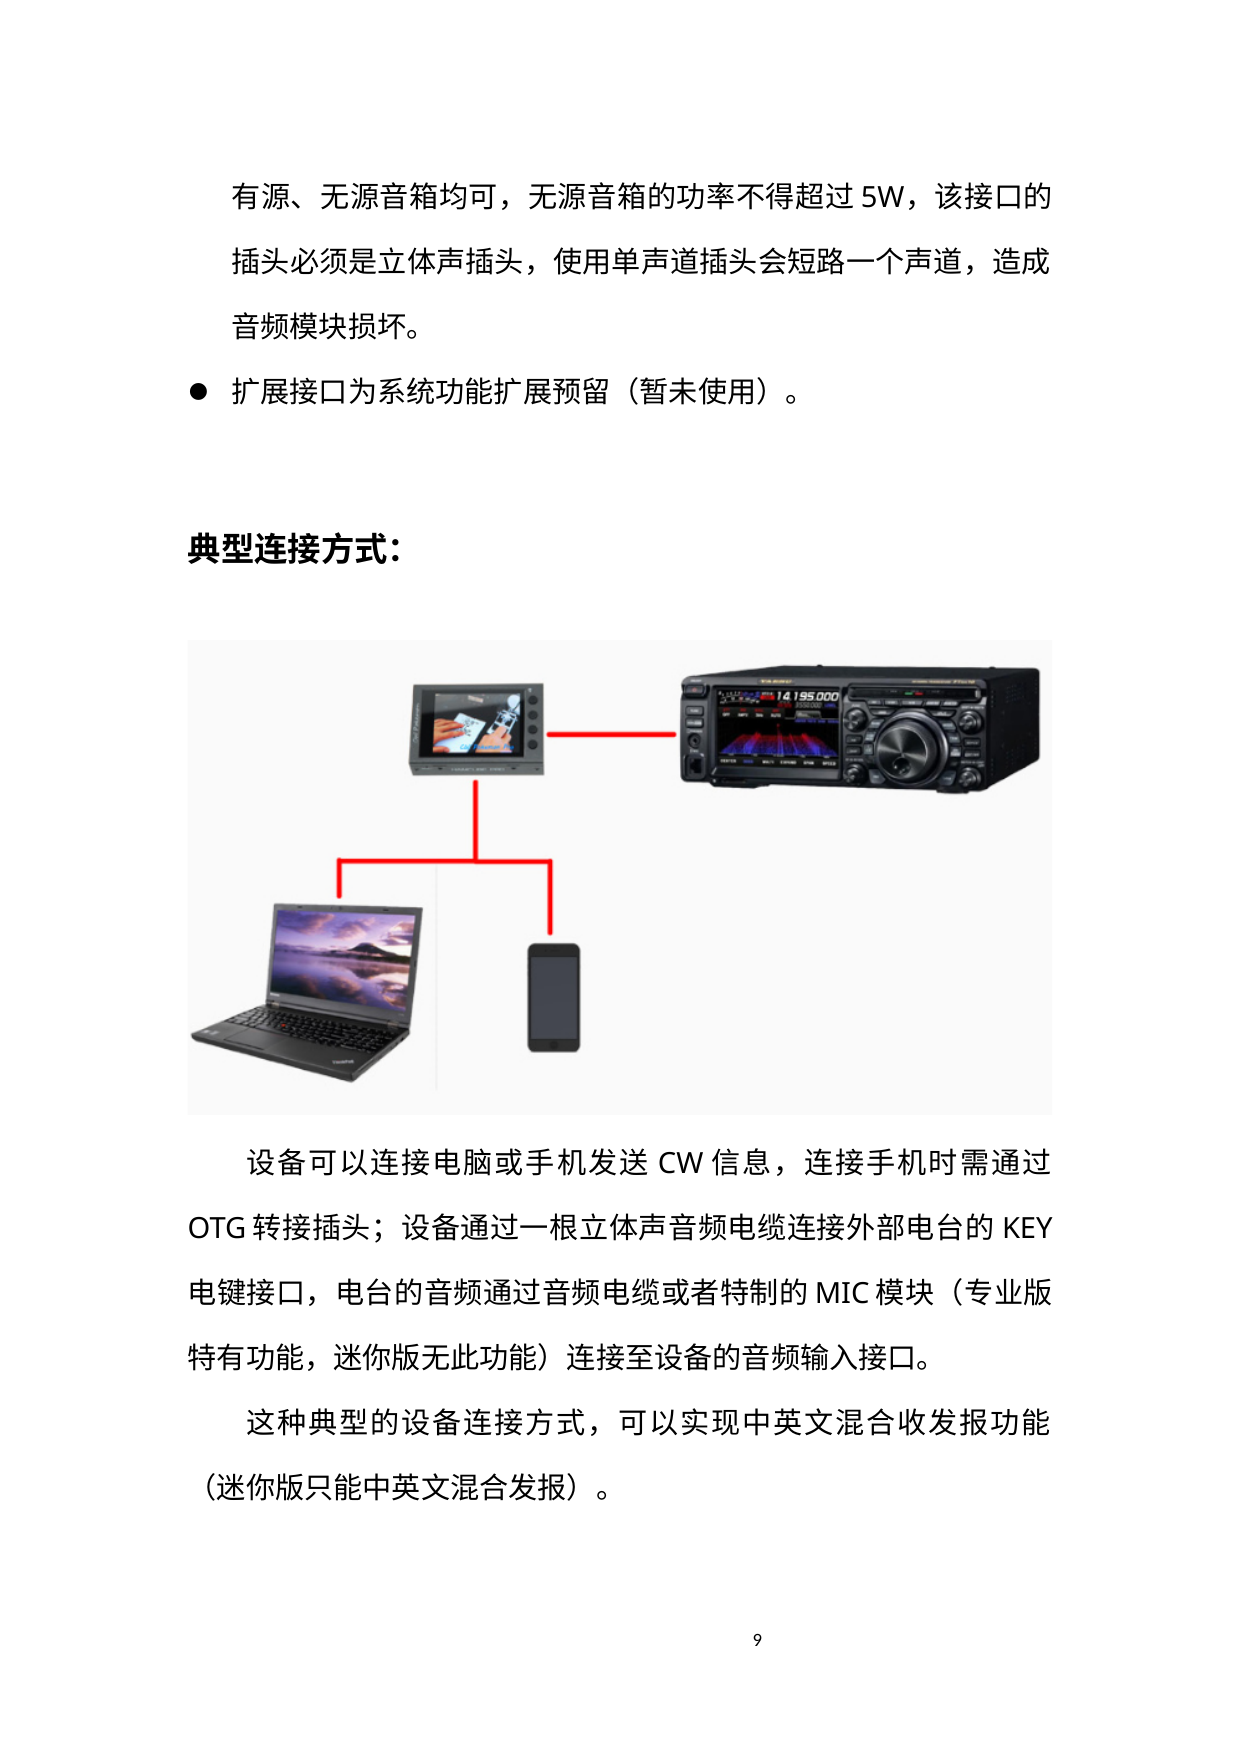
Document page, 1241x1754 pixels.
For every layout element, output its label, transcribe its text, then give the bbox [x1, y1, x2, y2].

picture [187, 640, 1053, 1115]
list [187, 162, 1053, 357]
text 设备可以连接电脑或手机发送CW信息，连接手机时需通过OTG转接插头；设备通过一根立体声音频电缆连接外部电台的KEY电键接口，电台的音频通过音频电缆或者特制的MIC模块（专业版特有功能，迷你版无此功能）连接至设备的音频输入接口。 [187, 1128, 1053, 1388]
text 这种典型的设备连接方式，可以实现中英文混合收发报功能（迷你版只能中英文混合发报）。 [187, 1388, 1053, 1518]
list 扩展接口为系统功能扩展预留（暂未使用）。 [187, 357, 1053, 422]
subtitle 典型连接方式： [187, 514, 1053, 579]
